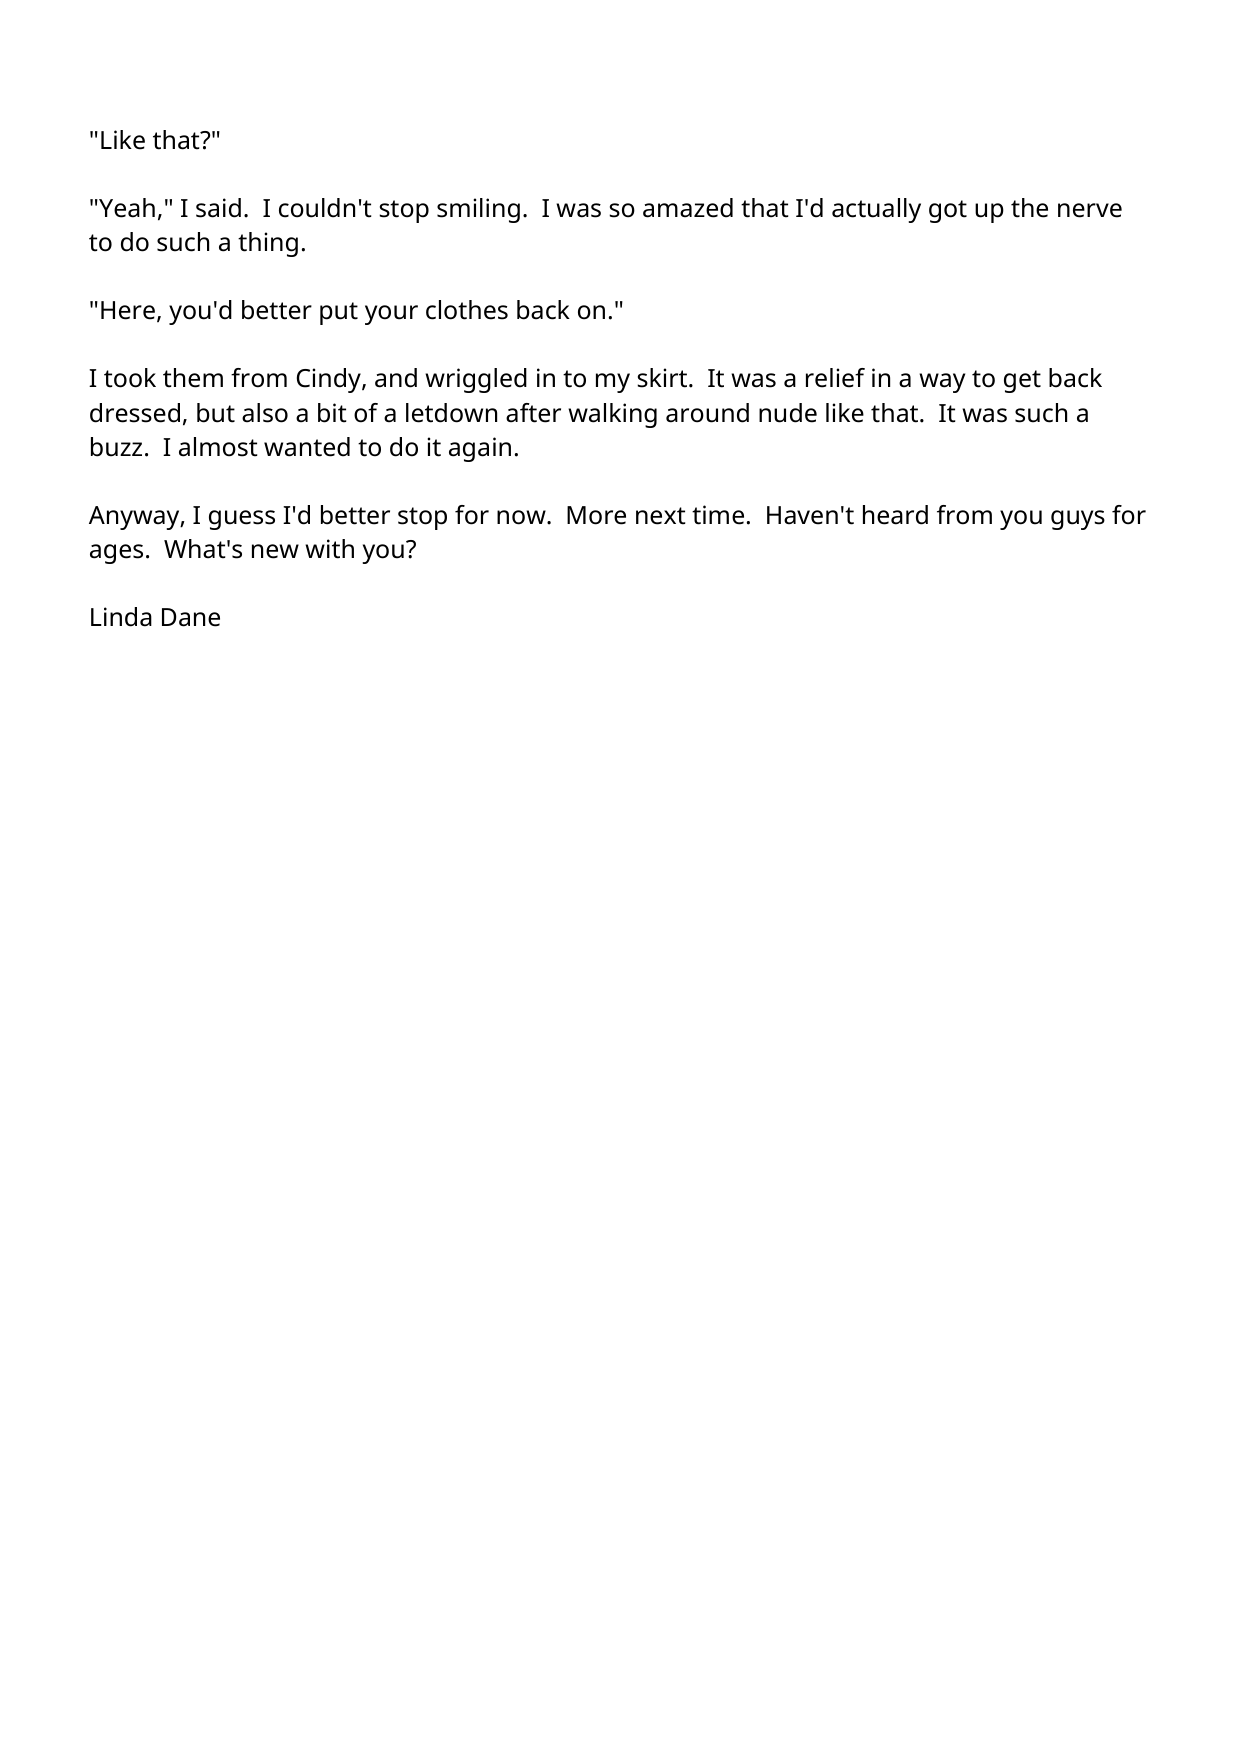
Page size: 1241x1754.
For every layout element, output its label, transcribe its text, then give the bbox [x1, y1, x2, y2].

text "Here, you'd better put your clothes back on." [89, 293, 1152, 327]
text Linda Dane [89, 599, 1152, 634]
text "Like that?" [89, 123, 1152, 157]
text I took them from Cindy, and wriggled in to my skirt. It was a relief in a way to get back dressed, but also a bit of a letdown after walking around nude like that. It was such a buzz. I almost wanted to do it again. [89, 361, 1152, 463]
text Anyway, I guess I'd better stop for now. More next time. Haven't heard from you guys for ages. What's new with you? [89, 497, 1152, 566]
text "Yeah," I said. I couldn't stop smiling. I was so amazed that I'd actually got up the nerve to do such a thing. [89, 191, 1152, 259]
